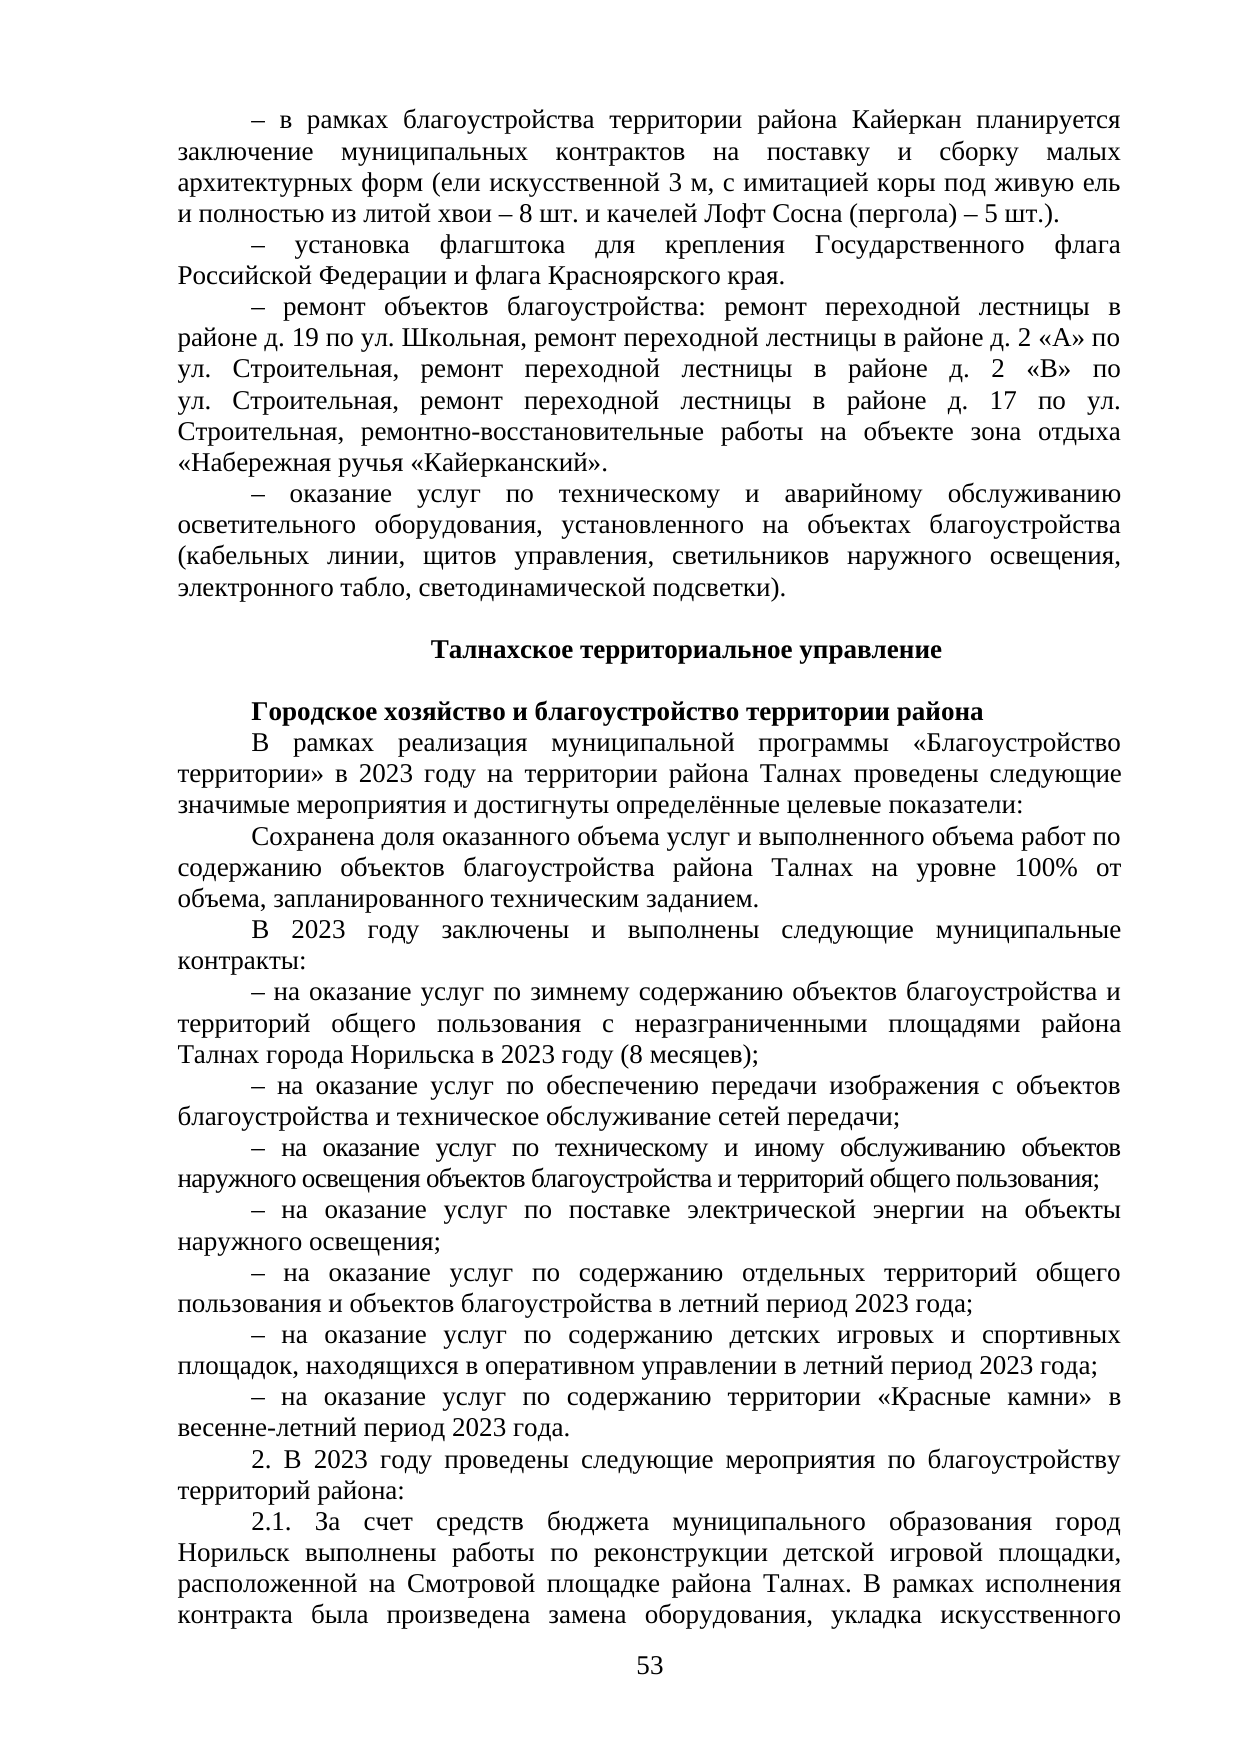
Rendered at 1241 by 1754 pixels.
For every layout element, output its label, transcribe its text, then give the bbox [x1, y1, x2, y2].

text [177, 1505, 1122, 1629]
text Сохранена доля оказанного объема услуг и выполненного объема работ по содержанию объектов благоустройства района Талнах на уровне 100% от объема, запланированного техническим заданием. [177, 820, 1122, 913]
text – установка флагштока для крепления Государственного флага Российской Федерации и флага Красноярского края. [177, 228, 1122, 290]
text – ремонт объектов благоустройства: ремонт переходной лестницы в районе д. 19 по ул. Школьная, ремонт переходной лестницы в районе д. 2 «А» по ул. Строительная, ремонт переходной лестницы в районе д. 2 «В» по ул. Строительная, ремонт переходной лестницы в районе д. 17 по ул. Строительная, ремонтно-восстановительные работы на объекте зона отдыха «Набережная ручья «Кайерканский». [177, 290, 1122, 477]
text – в рамках благоустройства территории района Кайеркан планируется заключение муниципальных контрактов на поставку и сборку малых архитектурных форм (ели искусственной 3 м, с имитацией коры под живую ель и полностью из литой хвои – 8 шт. и качелей Лофт Сосна (пергола) – 5 шт.). [177, 103, 1122, 228]
text – на оказание услуг по содержанию детских игровых и спортивных площадок, находящихся в оперативном управлении в летний период 2023 года; [177, 1318, 1122, 1380]
text Городское хозяйство и благоустройство территории района [177, 695, 1122, 726]
text – на оказание услуг по поставке электрической энергии на объекты наружного освещения; [177, 1193, 1122, 1256]
text – на оказание услуг по зимнему содержанию объектов благоустройства и территорий общего пользования с неразграниченными площадями района Талнах города Норильска в 2023 году (8 месяцев); [177, 976, 1122, 1069]
text – на оказание услуг по обеспечению передачи изображения с объектов благоустройства и техническое обслуживание сетей передачи; [177, 1069, 1122, 1131]
text – на оказание услуг по содержанию отдельных территорий общего пользования и объектов благоустройства в летний период 2023 года; [177, 1256, 1122, 1318]
text В 2023 году заключены и выполнены следующие муниципальные контракты: [177, 913, 1122, 976]
title – на оказание услуг по техническому и иному обслуживанию объектов наружного освещения объектов благоустройства и территорий общего пользования; [177, 1131, 1122, 1193]
text – оказание услуг по техническому и аварийному обслуживанию осветительного оборудования, установленного на объектах благоустройства (кабельных линии, щитов управления, светильников наружного освещения, электронного табло, светодинамической подсветки). [177, 477, 1122, 602]
text 2. В 2023 году проведены следующие мероприятия по благоустройству территорий района: [177, 1443, 1122, 1505]
text – на оказание услуг по содержанию территории «Красные камни» в весенне-летний период 2023 года. [177, 1380, 1122, 1443]
text Талнахское территориальное управление [177, 633, 1122, 664]
text В рамках реализация муниципальной программы «Благоустройство территории» в 2023 году на территории района Талнах проведены следующие значимые мероприятия и достигнуты определённые целевые показатели: [177, 726, 1122, 820]
